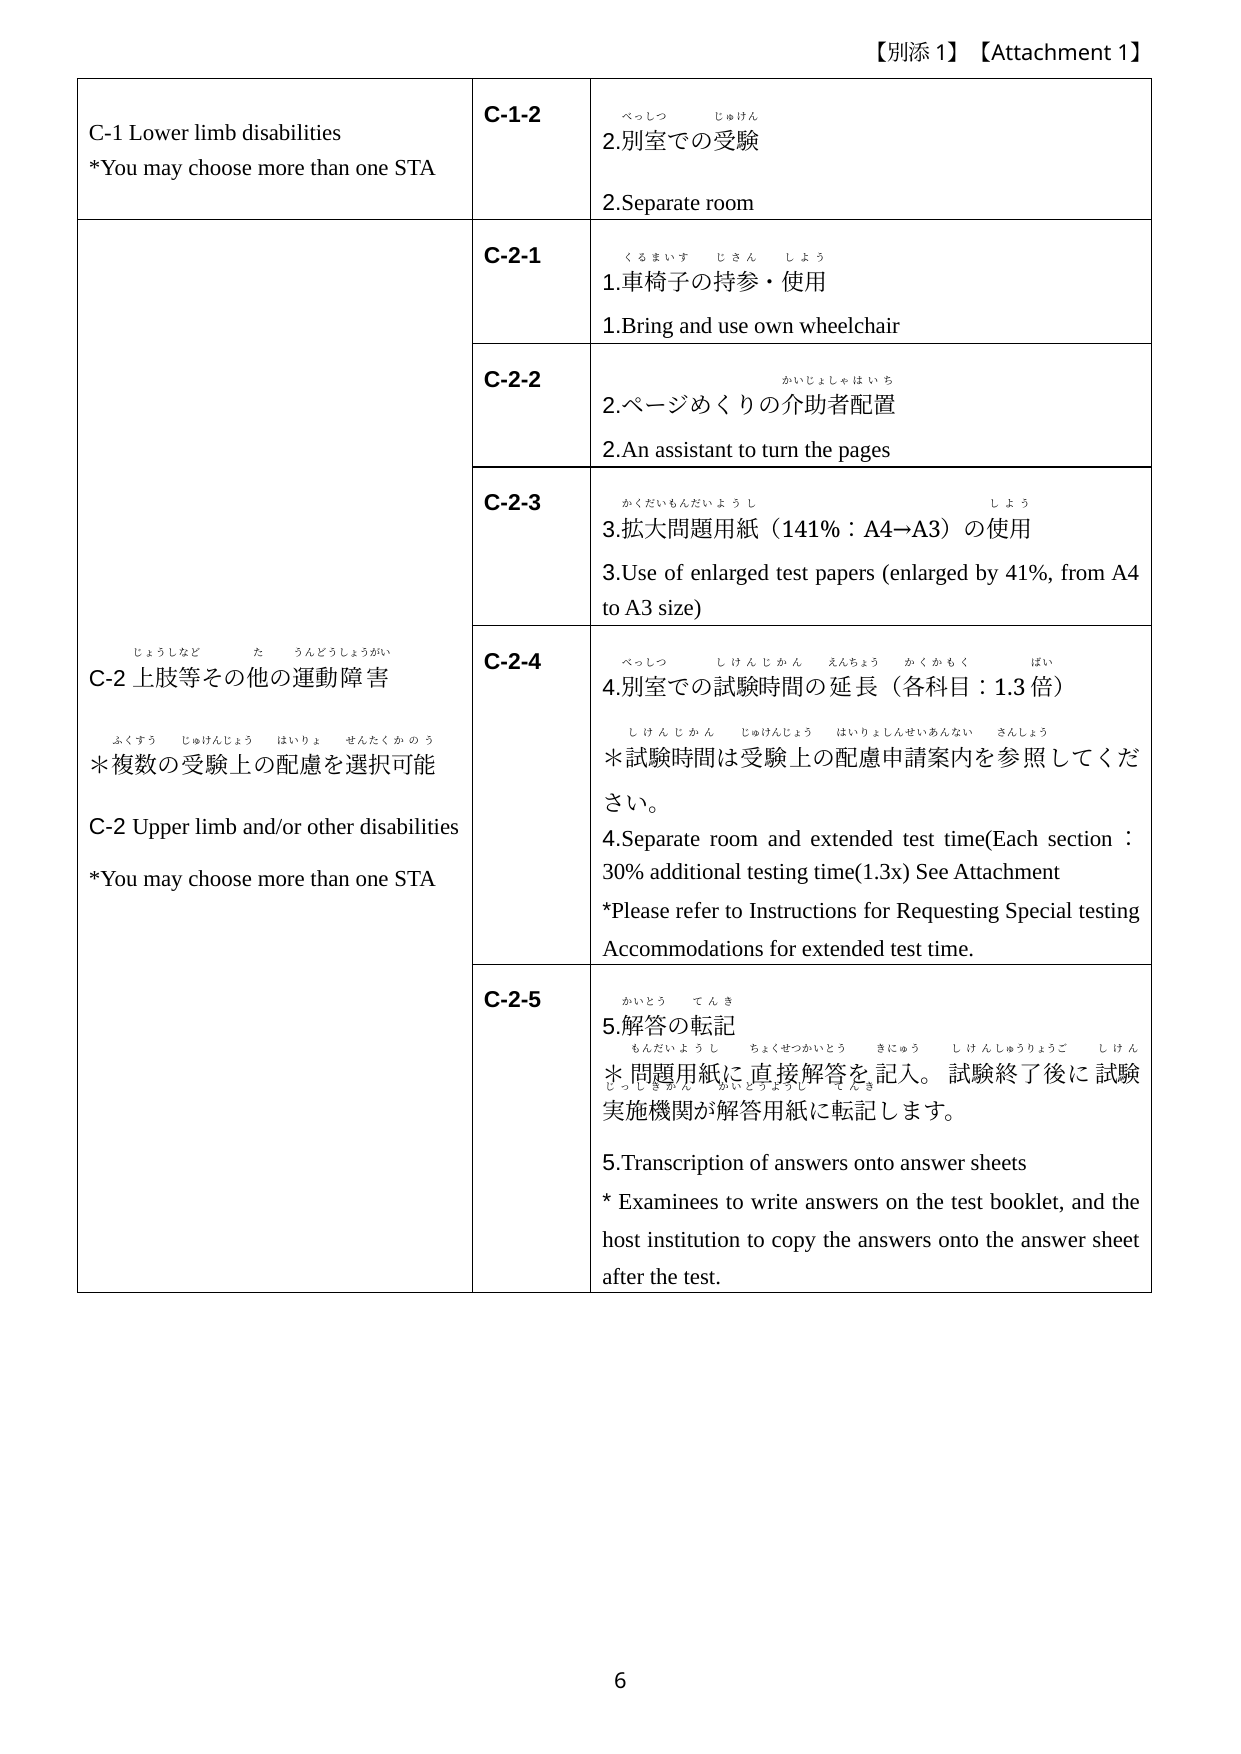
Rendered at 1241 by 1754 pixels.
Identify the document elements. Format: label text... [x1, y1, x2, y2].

table_cell 1.の・ 1.Bring and use own wheelchair [591, 220, 1151, 343]
table_cell C-1-2 [473, 79, 590, 219]
table_cell 2.ページめくりの 2.An assistant to turn the pages [591, 344, 1151, 466]
table_cell C-2-2 [473, 344, 590, 466]
table_cell 2.での 2.Separate room [591, 79, 1151, 219]
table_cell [78, 79, 472, 219]
table_cell 5.の ＊にを。にがにします。 5.Transcription of answers onto answer sheets * Examinees to write answers on the test booklet, and the host institution to copy the answers onto the answer sheet after the test. [591, 965, 1151, 1292]
table_cell 3.（141%：A4→A3）の 3.Use of enlarged test papers (enlarged by 41%, from A4 to A3 size) [591, 468, 1151, 625]
table_cell C-2-4 [473, 626, 590, 963]
table_cell 4.でのの（：1.3） ＊はのをしてください。 4.Separate room and extended test time(Each section：30% additional testing time(1.3x) See Attachment *Please refer to Instructions for Requesting Special testing Accommodations for extended test time. [591, 626, 1151, 963]
table_cell C-2-5 [473, 965, 590, 1292]
table_cell C-2 そのの ＊ののを C-2 Upper limb and/or other disabilities *You may choose more than one STA [78, 220, 472, 1292]
table_cell C-2-1 [473, 220, 590, 343]
table_cell C-2-3 [473, 468, 590, 625]
